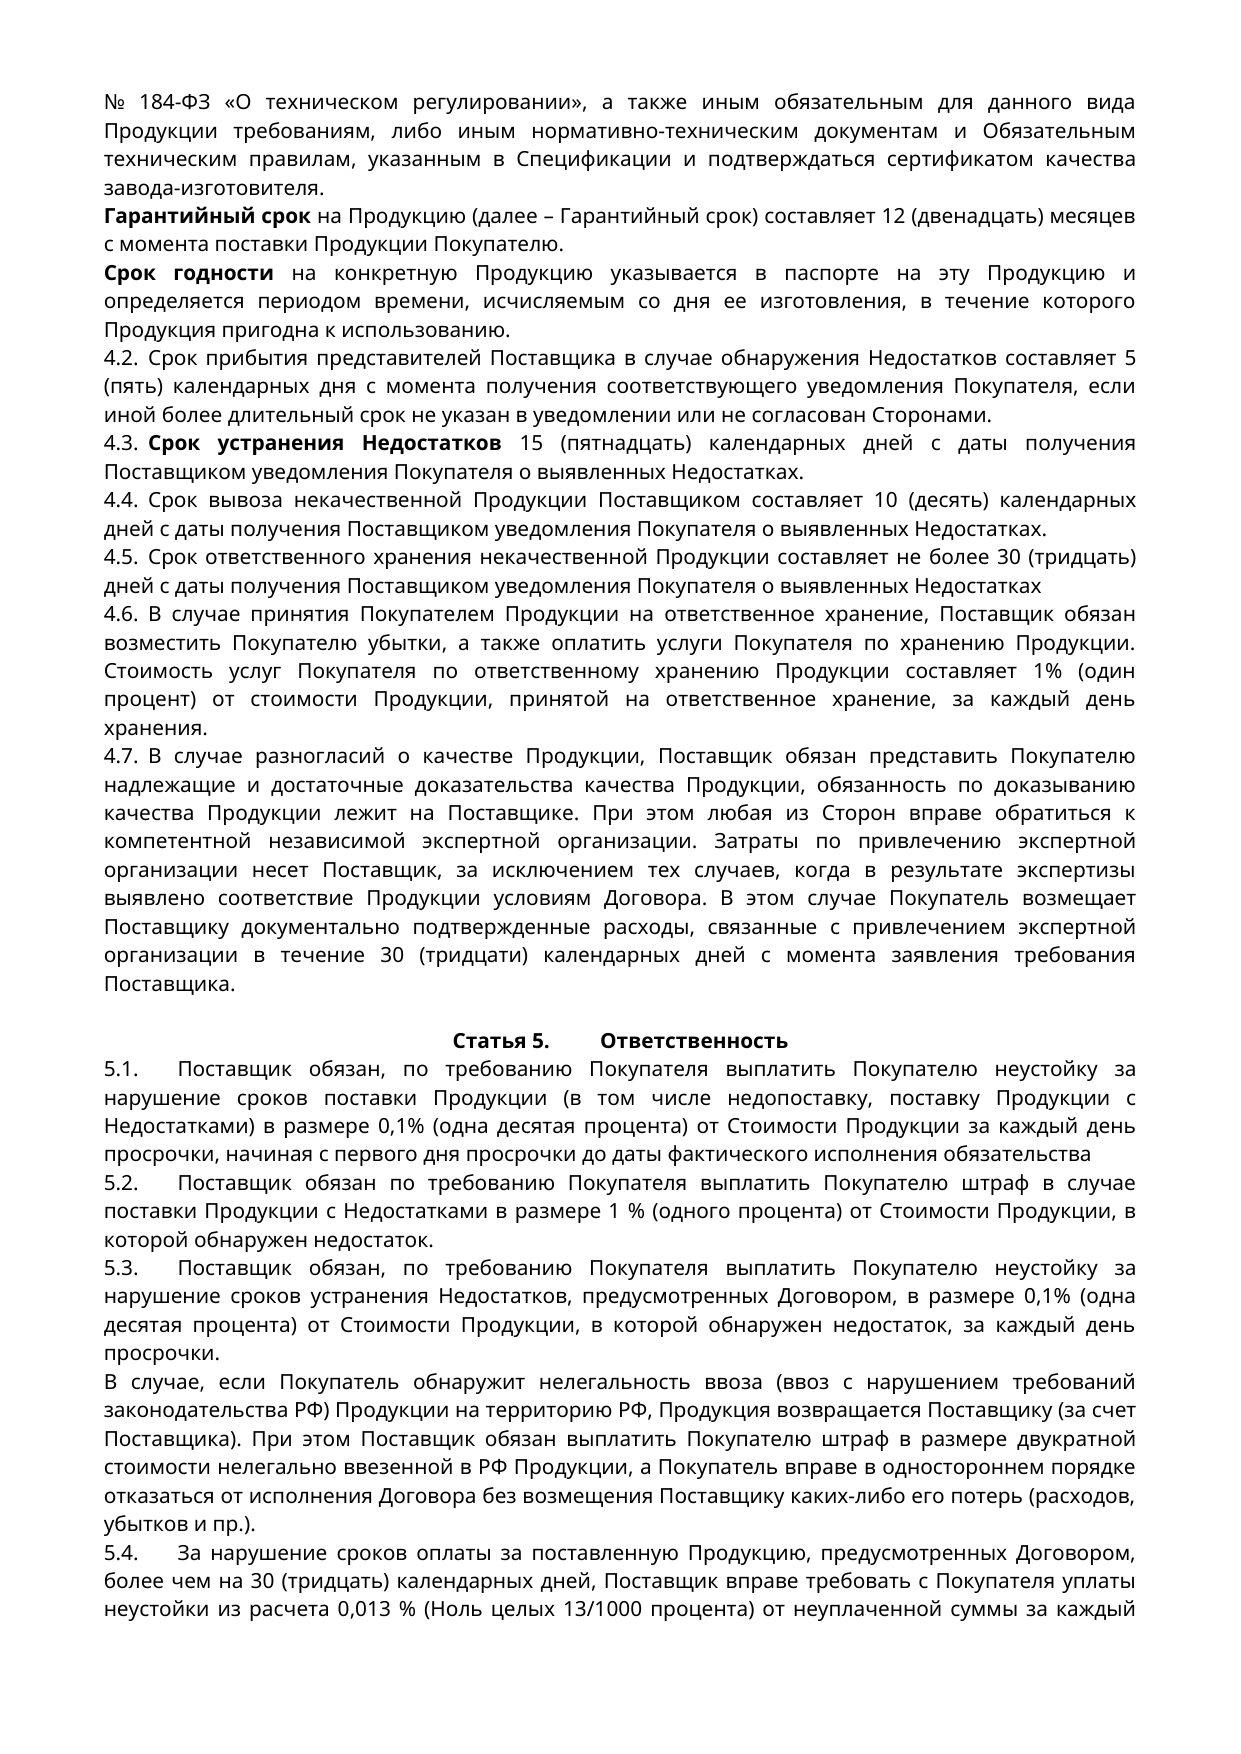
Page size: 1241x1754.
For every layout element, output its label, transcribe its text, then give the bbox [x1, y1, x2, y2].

text Гарантийный срок на Продукцию (далее – Гарантийный срок) составляет 12 (двенадцать) месяцев с момента поставки Продукции Покупателю. [103, 201, 1137, 258]
text Срок годности на конкретную Продукцию указывается в паспорте на эту Продукцию и определяется периодом времени, исчисляемым со дня ее изготовления, в течение которого Продукция пригодна к использованию. [103, 258, 1137, 343]
list Срок ответственного хранения некачественной Продукции составляет не более 30 (тридцать) дней с даты получения Поставщиком уведомления Покупателя о выявленных Недостатках [103, 542, 1137, 599]
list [103, 1538, 1137, 1623]
list Срок устранения Недостатков 15 (пятнадцать) календарных дней с даты получения Поставщиком уведомления Покупателя о выявленных Недостатках. [103, 428, 1137, 485]
list В случае разногласий о качестве Продукции, Поставщик обязан представить Покупателю надлежащие и достаточные доказательства качества Продукции, обязанность по доказыванию качества Продукции лежит на Поставщике. При этом любая из Сторон вправе обратиться к компетентной независимой экспертной организации. Затраты по привлечению экспертной организации несет Поставщик, за исключением тех случаев, когда в результате экспертизы выявлено соответствие Продукции условиям Договора. В этом случае Покупатель возмещает Поставщику документально подтвержденные расходы, связанные с привлечением экспертной организации в течение 30 (тридцати) календарных дней с момента заявления требования Поставщика. [103, 741, 1137, 997]
list Срок вывоза некачественной Продукции Поставщиком составляет 10 (десять) календарных дней с даты получения Поставщиком уведомления Покупателя о выявленных Недостатках. [103, 485, 1137, 542]
list Срок прибытия представителей Поставщика в случае обнаружения Недостатков составляет 5 (пять) календарных дня с момента получения соответствующего уведомления Покупателя, если иной более длительный срок не указан в уведомлении или не согласован Сторонами. [103, 343, 1137, 428]
list Поставщик обязан, по требованию Покупателя выплатить Покупателю неустойку за нарушение сроков устранения Недостатков, предусмотренных Договором, в размере 0,1% (одна десятая процента) от Стоимости Продукции, в которой обнаружен недостаток, за каждый день просрочки. [103, 1253, 1137, 1367]
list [103, 87, 1137, 201]
list Поставщик обязан, по требованию Покупателя выплатить Покупателю неустойку за нарушение сроков поставки Продукции (в том числе недопоставку, поставку Продукции с Недостатками) в размере 0,1% (одна десятая процента) от Стоимости Продукции за каждый день просрочки, начиная с первого дня просрочки до даты фактического исполнения обязательства [103, 1054, 1137, 1168]
list Поставщик обязан по требованию Покупателя выплатить Покупателю штраф в случае поставки Продукции с Недостатками в размере 1 % (одного процента) от Стоимости Продукции, в которой обнаружен недостаток. [103, 1168, 1137, 1253]
list Ответственность [103, 1026, 1137, 1054]
list В случае принятия Покупателем Продукции на ответственное хранение, Поставщик обязан возместить Покупателю убытки, а также оплатить услуги Покупателя по хранению Продукции. Стоимость услуг Покупателя по ответственному хранению Продукции составляет 1% (один процент) от стоимости Продукции, принятой на ответственное хранение, за каждый день хранения. [103, 599, 1137, 741]
text В случае, если Покупатель обнаружит нелегальность ввоза (ввоз с нарушением требований законодательства РФ) Продукции на территорию РФ, Продукция возвращается Поставщику (за счет Поставщика). При этом Поставщик обязан выплатить Покупателю штраф в размере двукратной стоимости нелегально ввезенной в РФ Продукции, а Покупатель вправе в одностороннем порядке отказаться от исполнения Договора без возмещения Поставщику каких-либо его потерь (расходов, убытков и пр.). [103, 1367, 1137, 1538]
